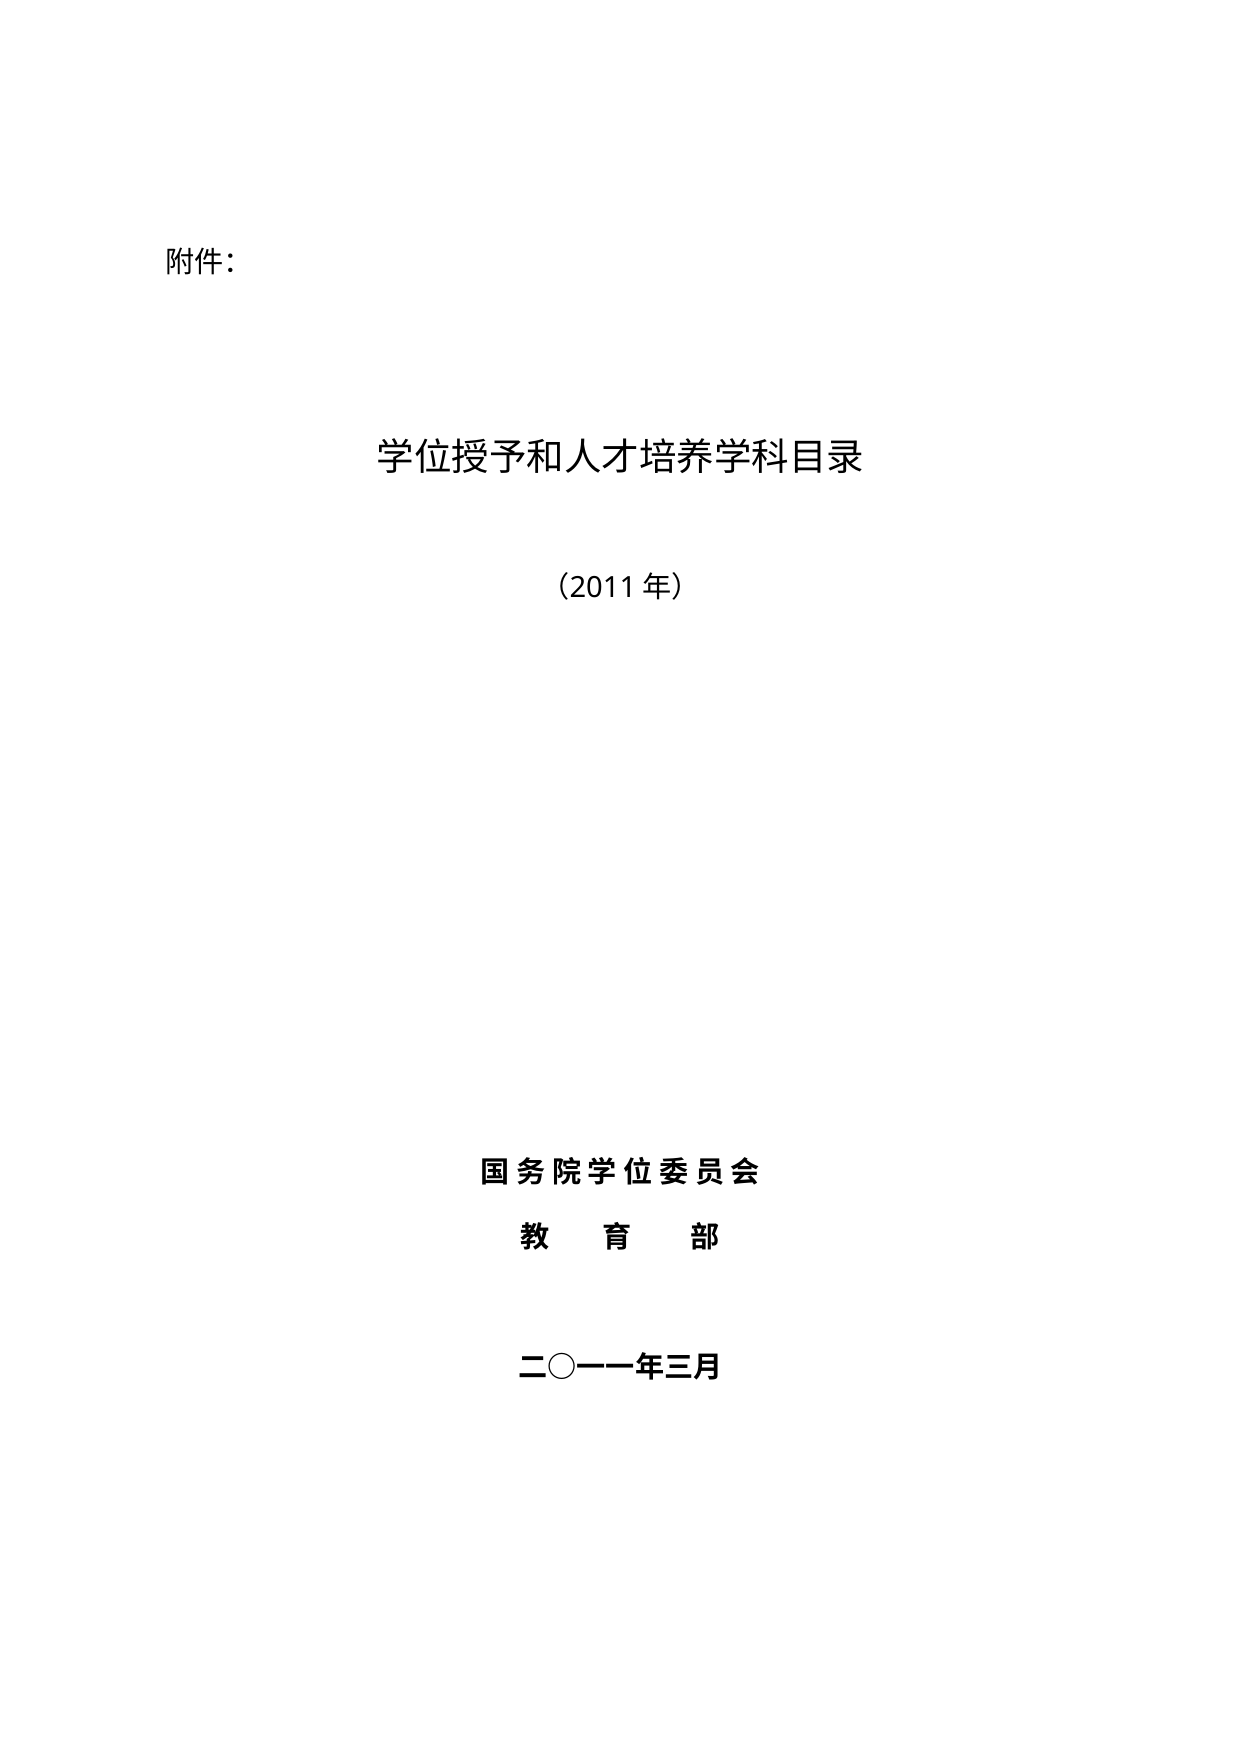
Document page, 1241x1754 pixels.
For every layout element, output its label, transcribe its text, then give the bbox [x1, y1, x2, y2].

text 学位授予和人才培养学科目录 [165, 422, 1075, 487]
text 附件： [165, 227, 1075, 292]
text 教 育 部 [165, 1202, 1075, 1267]
text 国 务 院 学 位 委 员 会 [165, 1137, 1075, 1202]
text （2011年） [165, 552, 1075, 617]
text 二○一一年三月说 明 [165, 1332, 1075, 1397]
